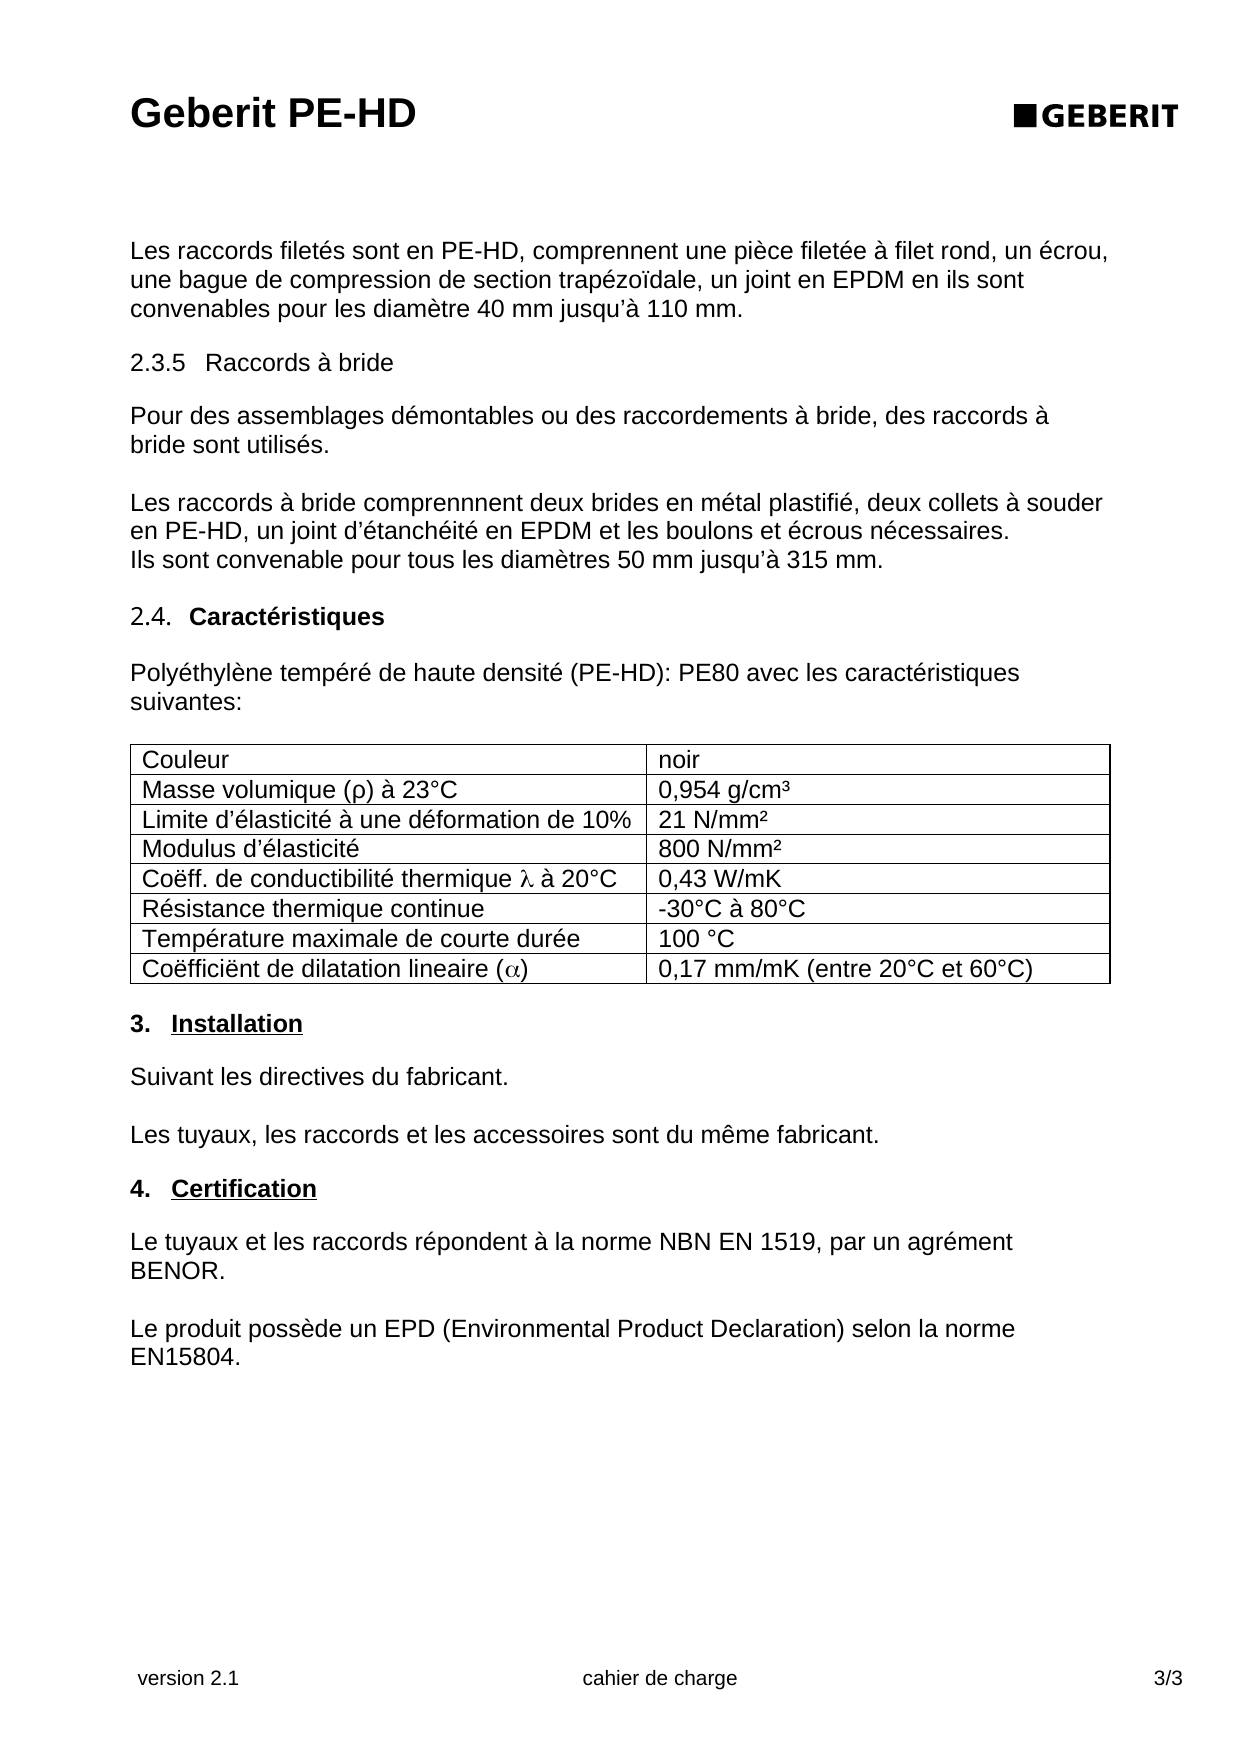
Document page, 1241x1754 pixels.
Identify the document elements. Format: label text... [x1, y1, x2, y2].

table_cell Température maximale de courte durée [131, 924, 646, 953]
list Suivant les directives du fabricant. [130, 1062, 1110, 1091]
table_cell Coëfficiënt de dilatation lineaire () [131, 954, 646, 983]
table_cell Résistance thermique continue [131, 894, 646, 923]
table_cell 800 N/mm² [647, 835, 1109, 863]
subtitle Installation [130, 1009, 1110, 1037]
list Le produit possède un EPD (Environmental Product Declaration) selon la norme EN15804. [130, 1314, 1110, 1371]
table_header noir [647, 745, 1109, 774]
list Pour des assemblages démontables ou des raccordements à bride, des raccords à bride sont utilisés. [130, 401, 1110, 459]
picture [1013, 103, 1179, 128]
table_cell 21 N/mm² [647, 805, 1109, 833]
table_cell -30°C à 80°C [647, 894, 1109, 923]
table_cell Masse volumique (ρ) à 23°C [131, 775, 646, 804]
list Les raccords filetés sont en PE-HD, comprennent une pièce filetée à filet rond, un écrou, une bague de compression de section trapézoïdale, un joint en EPDM en ils sont convenables pour les diamètre 40 mm jusqu’à 110 mm. [130, 236, 1110, 322]
list Les raccords à bride comprennnent deux brides en métal plastifié, deux collets à souder en PE-HD, un joint d’étanchéité en EPDM et les boulons et écrous nécessaires. [130, 487, 1110, 545]
list Le tuyaux et les raccords répondent à la norme NBN EN 1519, par un agrément BENOR. [130, 1227, 1110, 1285]
table_cell Coëff. de conductibilité thermique à 20°C [131, 864, 646, 893]
table_cell Modulus d’élasticité [131, 835, 646, 863]
subtitle Certification [130, 1174, 1110, 1202]
table_cell 100 °C [647, 924, 1109, 953]
list Ils sont convenable pour tous les diamètres 50 mm jusqu’à 315 mm. [130, 545, 1110, 574]
table_cell 0,43 W/mK [647, 864, 1109, 893]
table_cell Limite d’élasticité à une déformation de 10% [131, 805, 646, 833]
table_cell 0,954 g/cm³ [647, 775, 1109, 804]
table_header Couleur [131, 745, 646, 774]
subtitle Caractéristiques [130, 599, 1110, 633]
list Les tuyaux, les raccords et les accessoires sont du même fabricant. [130, 1120, 1110, 1149]
list Raccords à bride [130, 347, 1110, 376]
table_cell 0,17 mm/mK (entre 20°C et 60°C) [647, 954, 1109, 983]
list Polyéthylène tempéré de haute densité (PE-HD): PE80 avec les caractéristiques suivantes: [130, 658, 1110, 715]
